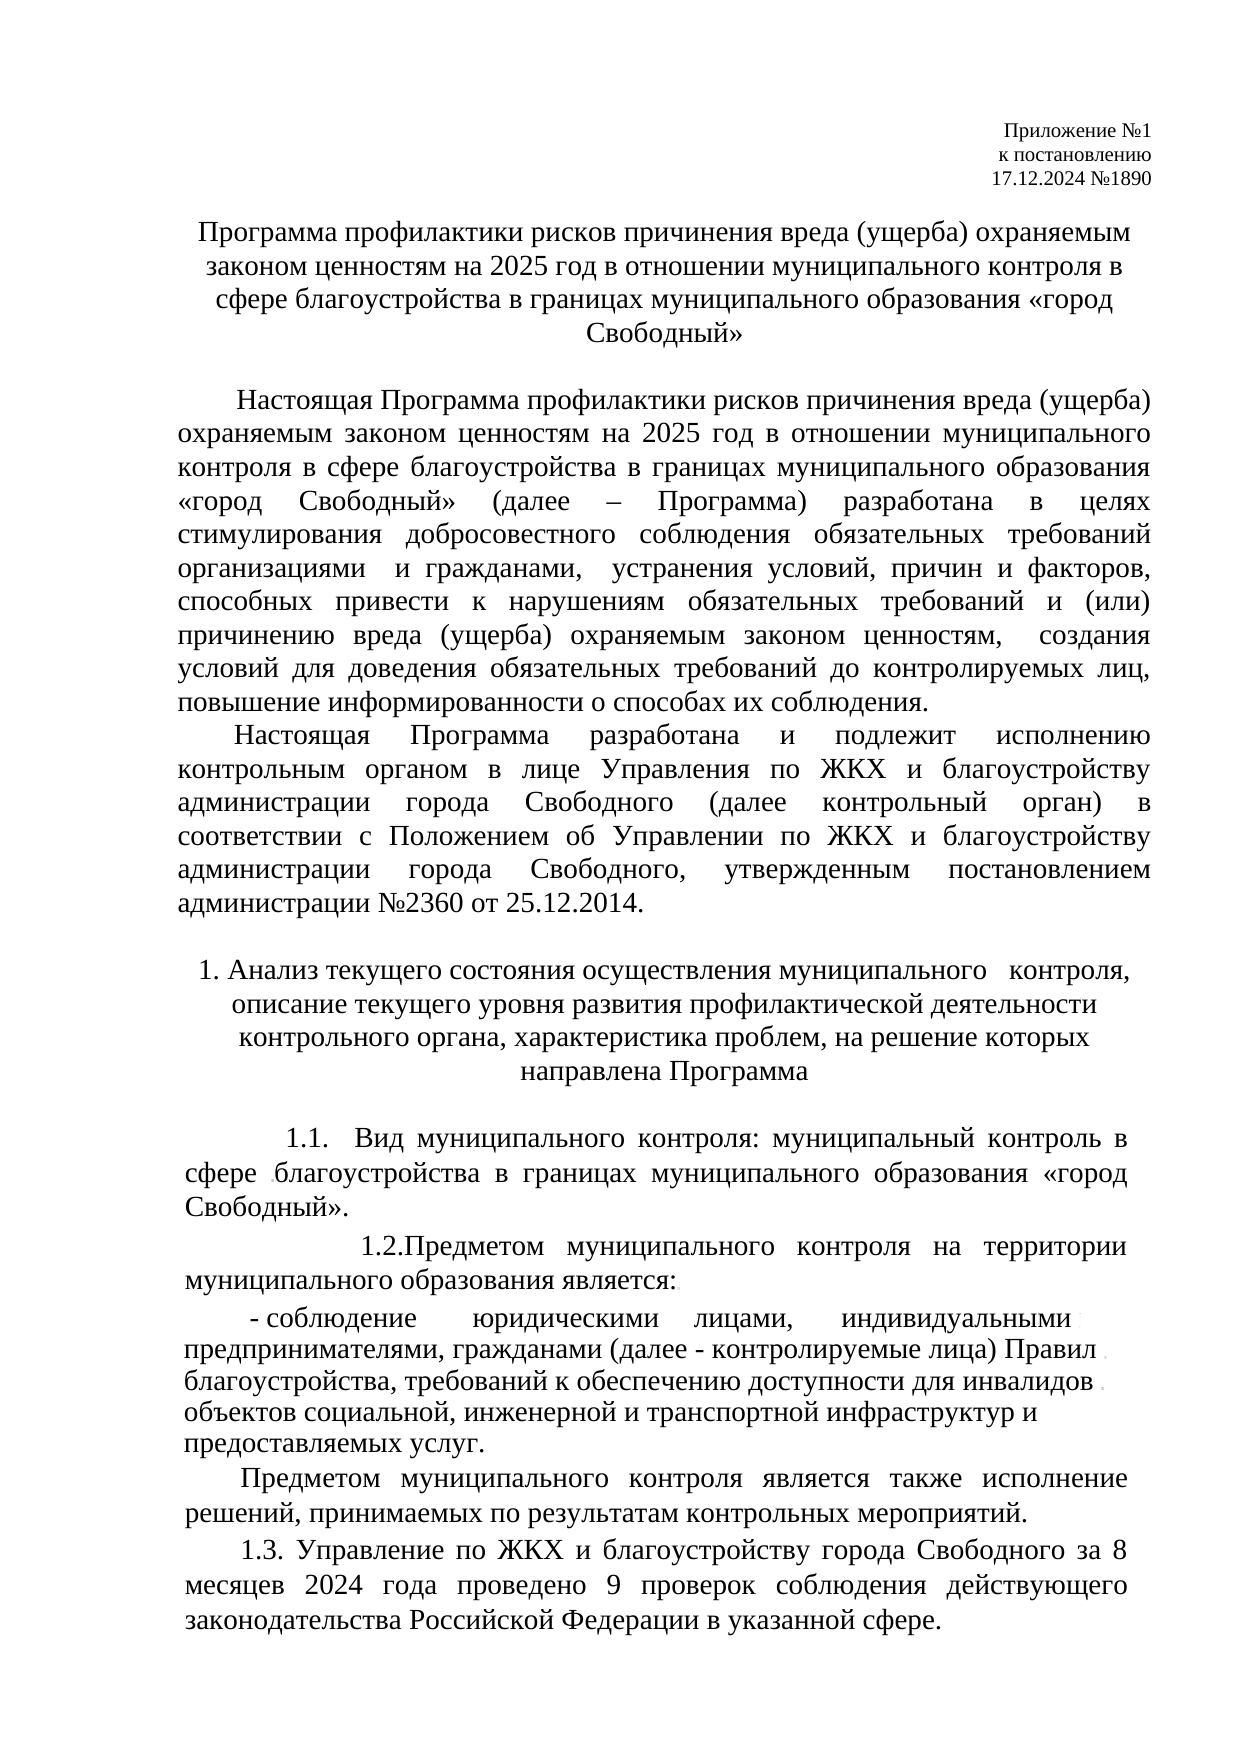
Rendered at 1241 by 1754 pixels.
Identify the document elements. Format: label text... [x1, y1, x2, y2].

text 1.3. Управление по ЖКХ и благоустройству города Свободного за 8 месяцев 2024 года проведено 9 проверок соблюдения действующего законодательства Российской Федерации в указанной сфере. [184, 1532, 1129, 1635]
text Приложение №1 [177, 118, 1152, 142]
text Предметом муниципального контроля является также исполнение решений, принимаемых по результатам контрольных мероприятий. [184, 1460, 1129, 1528]
text Настоящая Программа профилактики рисков причинения вреда (ущерба) охраняемым законом ценностям на 2025 год в отношении муниципального контроля в сфере благоустройства в границах муниципального образования «город Свободный» (далее – Программа) разработана в целях стимулирования добросовестного соблюдения обязательных требований организациями и гражданами, устранения условий, причин и факторов, способных привести к нарушениям обязательных требований и (или) причинению вреда (ущерба) охраняемым законом ценностям, создания условий для доведения обязательных требований до контролируемых лиц, повышение информированности о способах их соблюдения. [177, 382, 1152, 717]
text - соблюдение юридическими лицами, индивидуальными предпринимателями, гражданами (далее - контролируемые лица) Правил благоустройства, требований к обеспечению доступности для инвалидов объектов социальной, инженерной и транспортной инфраструктур и предоставляемых услуг. [184, 1302, 1152, 1459]
text 17.12.2024 №1890 [796, 166, 1152, 190]
text Программа профилактики рисков причинения вреда (ущерба) охраняемым законом ценностям на 2025 год в отношении муниципального контроля в сфере благоустройства в границах муниципального образования «город Свободный» [177, 214, 1152, 348]
text к постановлению [796, 142, 1152, 166]
text Настоящая Программа разработана и подлежит исполнению контрольным органом в лице Управления по ЖКХ и благоустройству администрации города Свободного (далее контрольный орган) в соответствии с Положением об Управлении по ЖКХ и благоустройству администрации города Свободного, утвержденным постановлением администрации №2360 от 25.12.2014. [177, 717, 1152, 919]
text 1.1. Вид муниципального контроля: муниципальный контроль в сфере благоустройства в границах муниципального образования «город Свободный». [184, 1120, 1129, 1223]
text 1. Анализ текущего состояния осуществления муниципального контроля, описание текущего уровня развития профилактической деятельности контрольного органа, характеристика проблем, на решение которых направлена Программа [177, 952, 1152, 1086]
text 1.2.Предметом муниципального контроля на территории муниципального образования является: [184, 1228, 1129, 1296]
picture [1078, 1313, 1082, 1328]
